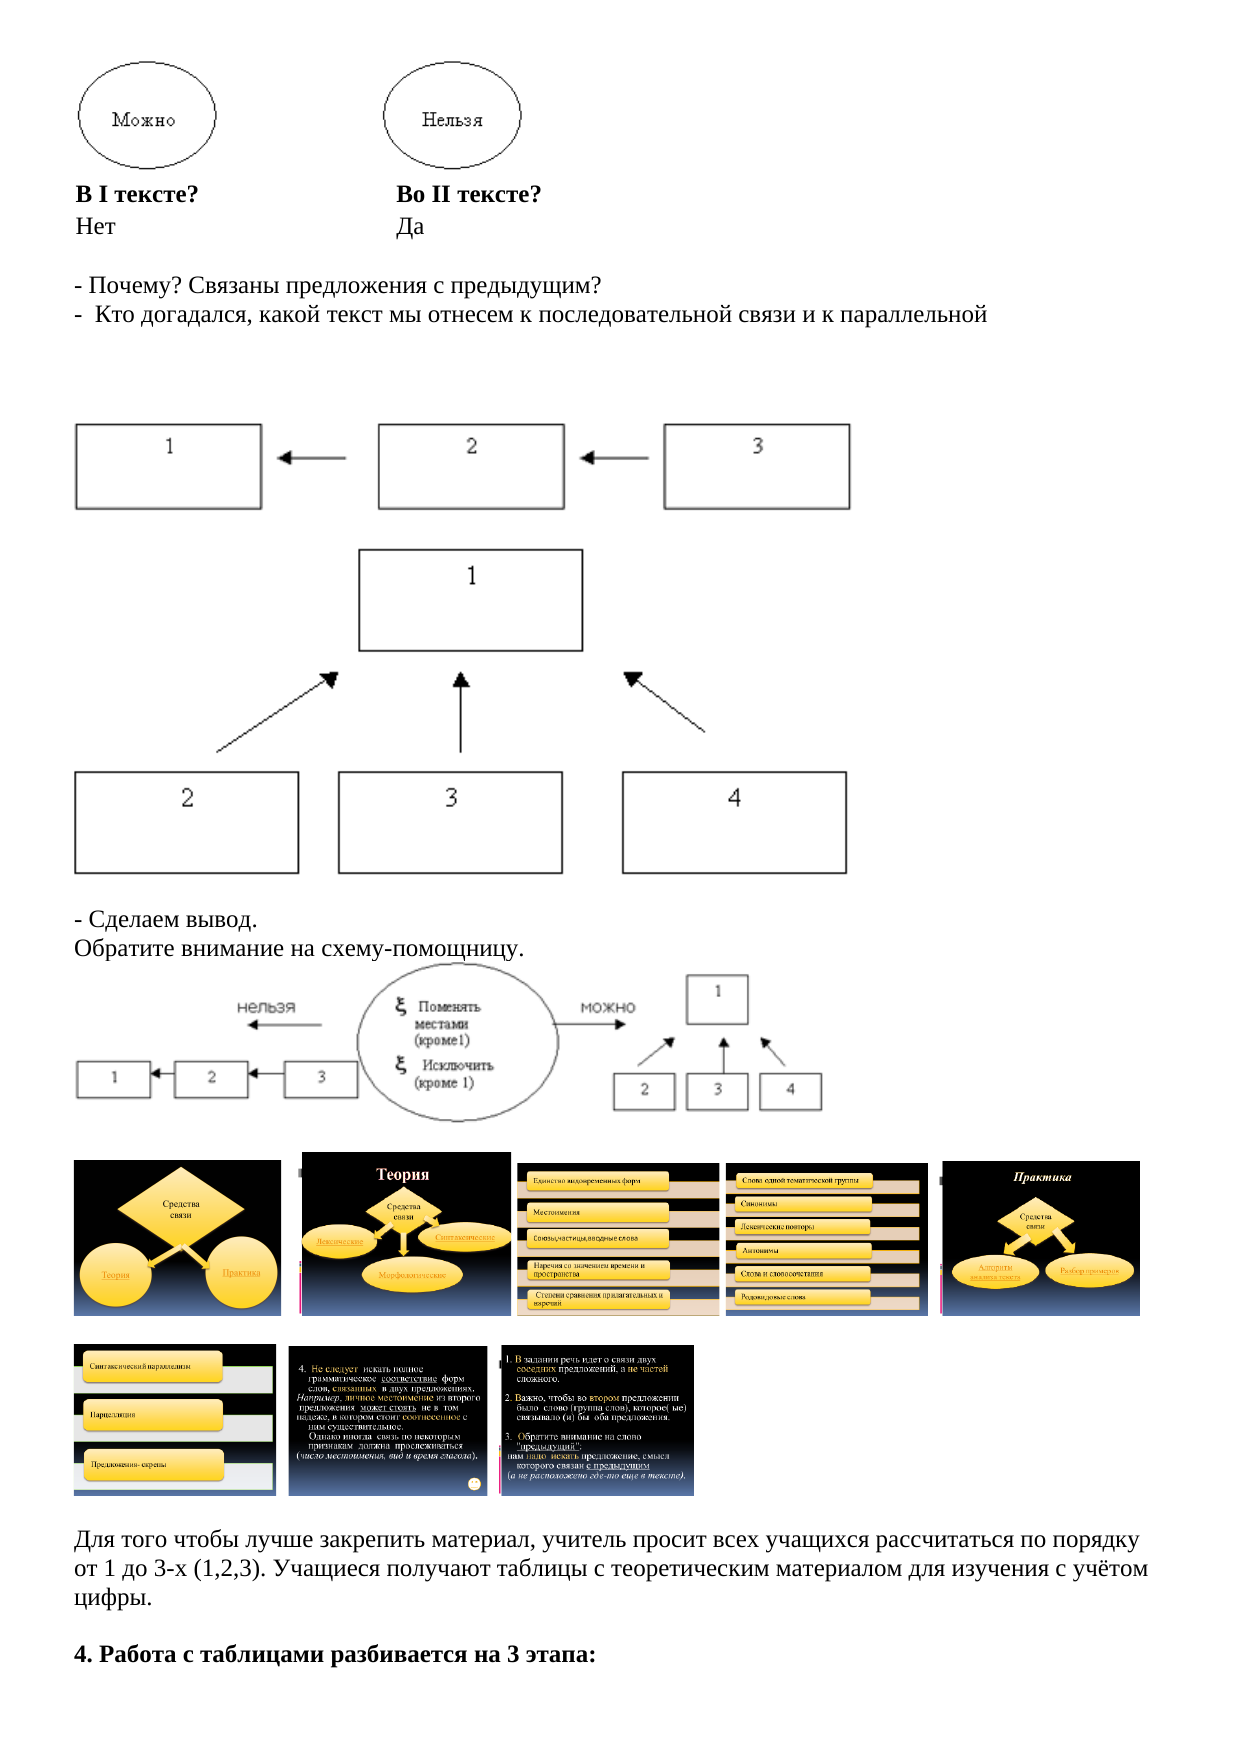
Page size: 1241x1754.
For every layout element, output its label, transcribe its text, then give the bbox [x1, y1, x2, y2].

table_cell Да [394, 209, 765, 241]
table_cell Нет [74, 209, 394, 241]
text - Кто догадался, какой текст мы отнесем к последовательной связи и к параллельной [74, 299, 1152, 327]
picture [288, 1346, 488, 1496]
picture [73, 413, 852, 518]
picture [73, 1344, 277, 1496]
text Обратите внимание на схему-помощницу. [74, 933, 1152, 962]
picture [73, 961, 824, 1124]
picture [934, 1161, 1140, 1316]
picture [73, 546, 849, 876]
table_header Во II тексте? [394, 177, 765, 209]
picture [493, 1345, 694, 1496]
table_header В I тексте? [74, 177, 394, 209]
text - Сделаем вывод. [74, 904, 1152, 933]
text Для того чтобы лучше закрепить материал, учитель просит всех учащихся рассчитаться по порядку от 1 до 3-х (1,2,3). Учащиеся получают таблицы с теоретическим материалом для изучения с учётом цифры. [74, 1524, 1152, 1611]
text - Почему? Связаны предложения с предыдущим? [74, 270, 1152, 299]
text 4. Работа с таблицами разбивается на 3 этапа: [74, 1639, 1152, 1668]
picture [725, 1163, 928, 1316]
picture [73, 1160, 282, 1316]
picture [517, 1163, 720, 1316]
picture [293, 1152, 512, 1316]
picture [73, 59, 523, 177]
